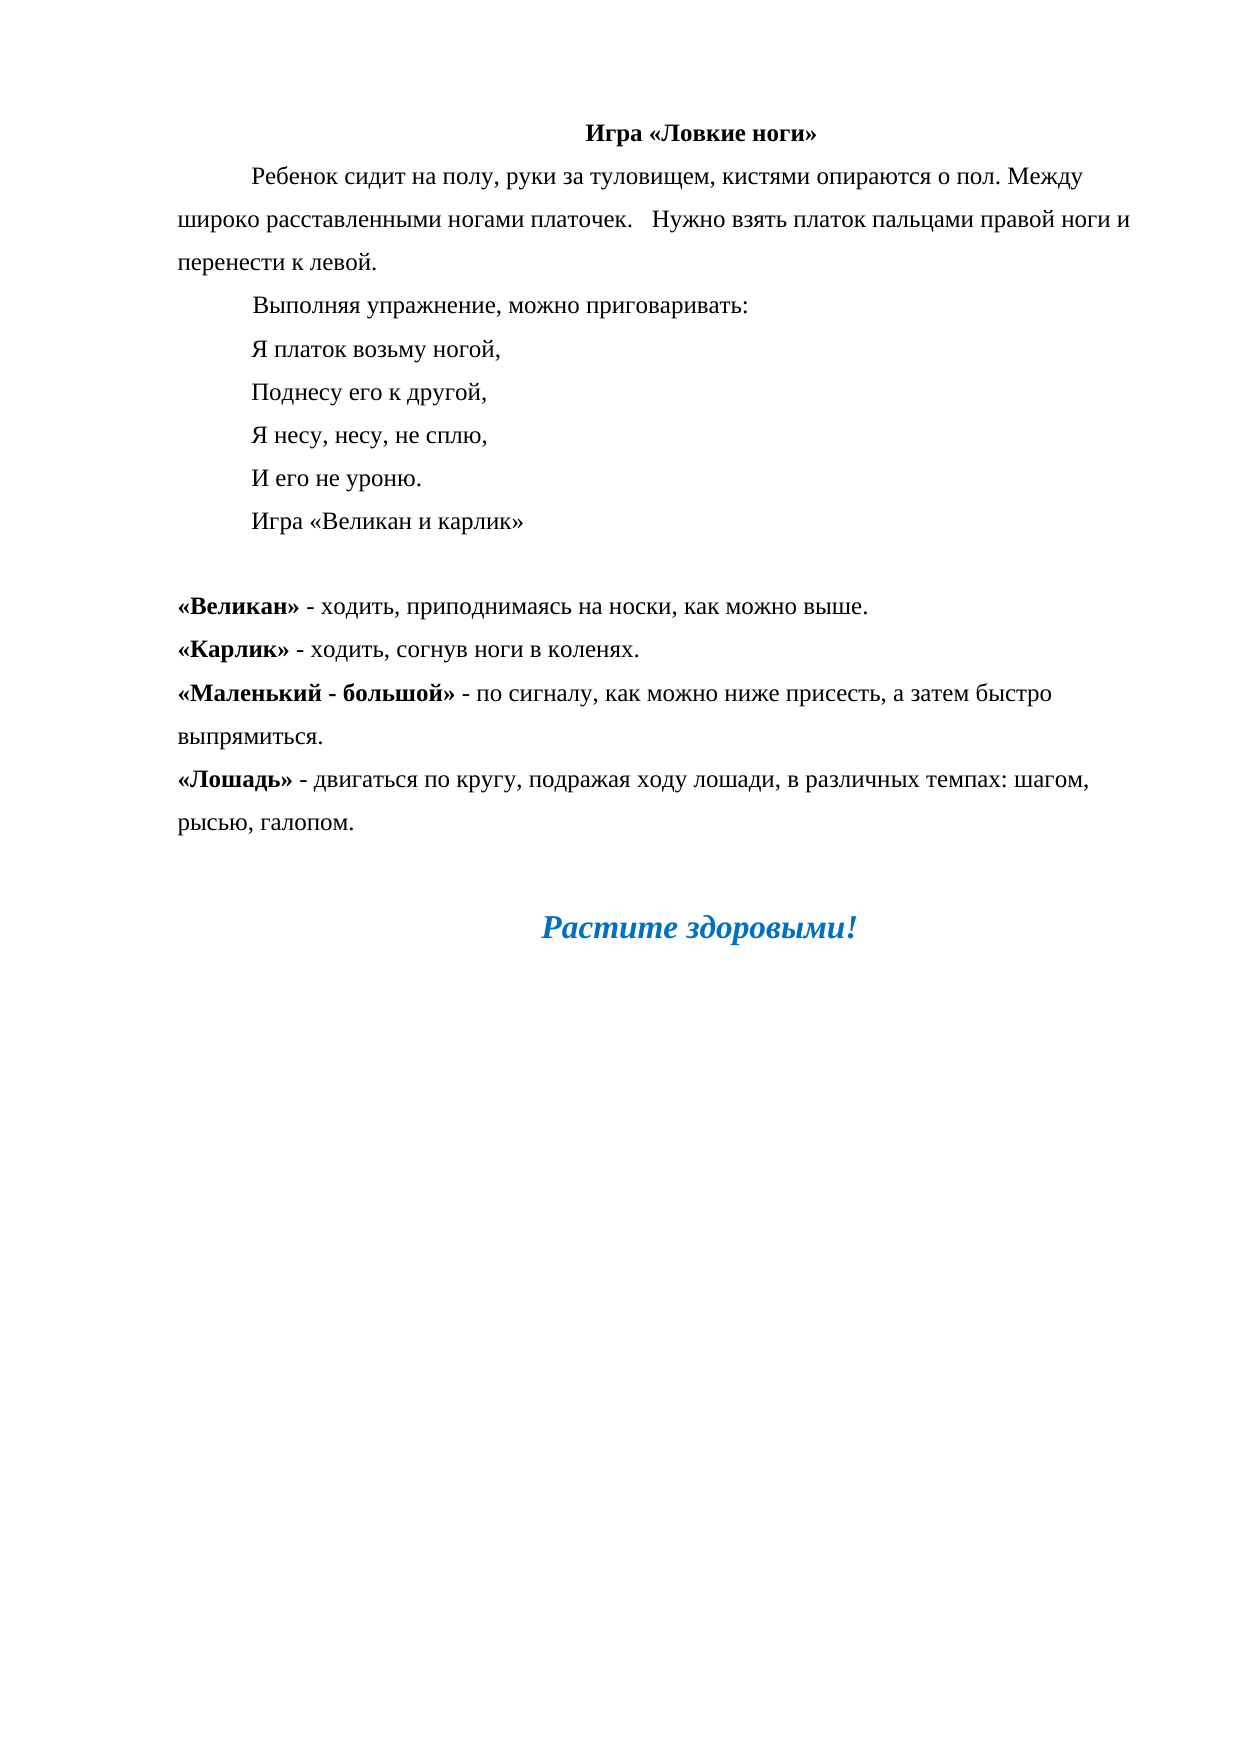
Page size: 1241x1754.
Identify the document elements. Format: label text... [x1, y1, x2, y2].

text Поднесу его к другой, [177, 377, 1152, 406]
text Выполняя упражнение, можно приговаривать: [177, 291, 1152, 319]
text «Карлик» - ходить, согнув ноги в коленях. [177, 634, 1152, 663]
text «Лошадь» - двигаться по кругу, подражая ходу лошади, в различных темпах: шагом, рысью, галопом. [177, 764, 1152, 836]
text Я платок возьму ногой, [177, 334, 1152, 362]
text «Маленький - большой» - по сигналу, как можно ниже присесть, а затем быстро выпрямиться. [177, 678, 1152, 749]
text Игра «Ловкие ноги» [177, 118, 1152, 147]
text Растите здоровыми! [177, 908, 1152, 988]
text Игра «Великан и карлик» [177, 506, 1152, 535]
text И его не уроню. [177, 463, 1152, 492]
text «Великан» - ходить, приподнимаясь на носки, как можно выше. [177, 591, 1152, 620]
text Ребенок сидит на полу, руки за туловищем, кистями опираются о пол. Между широко расставленными ногами платочек. Нужно взять платок пальцами правой ноги и перенести к левой. [177, 161, 1152, 276]
text Я несу, несу, не сплю, [177, 420, 1152, 449]
